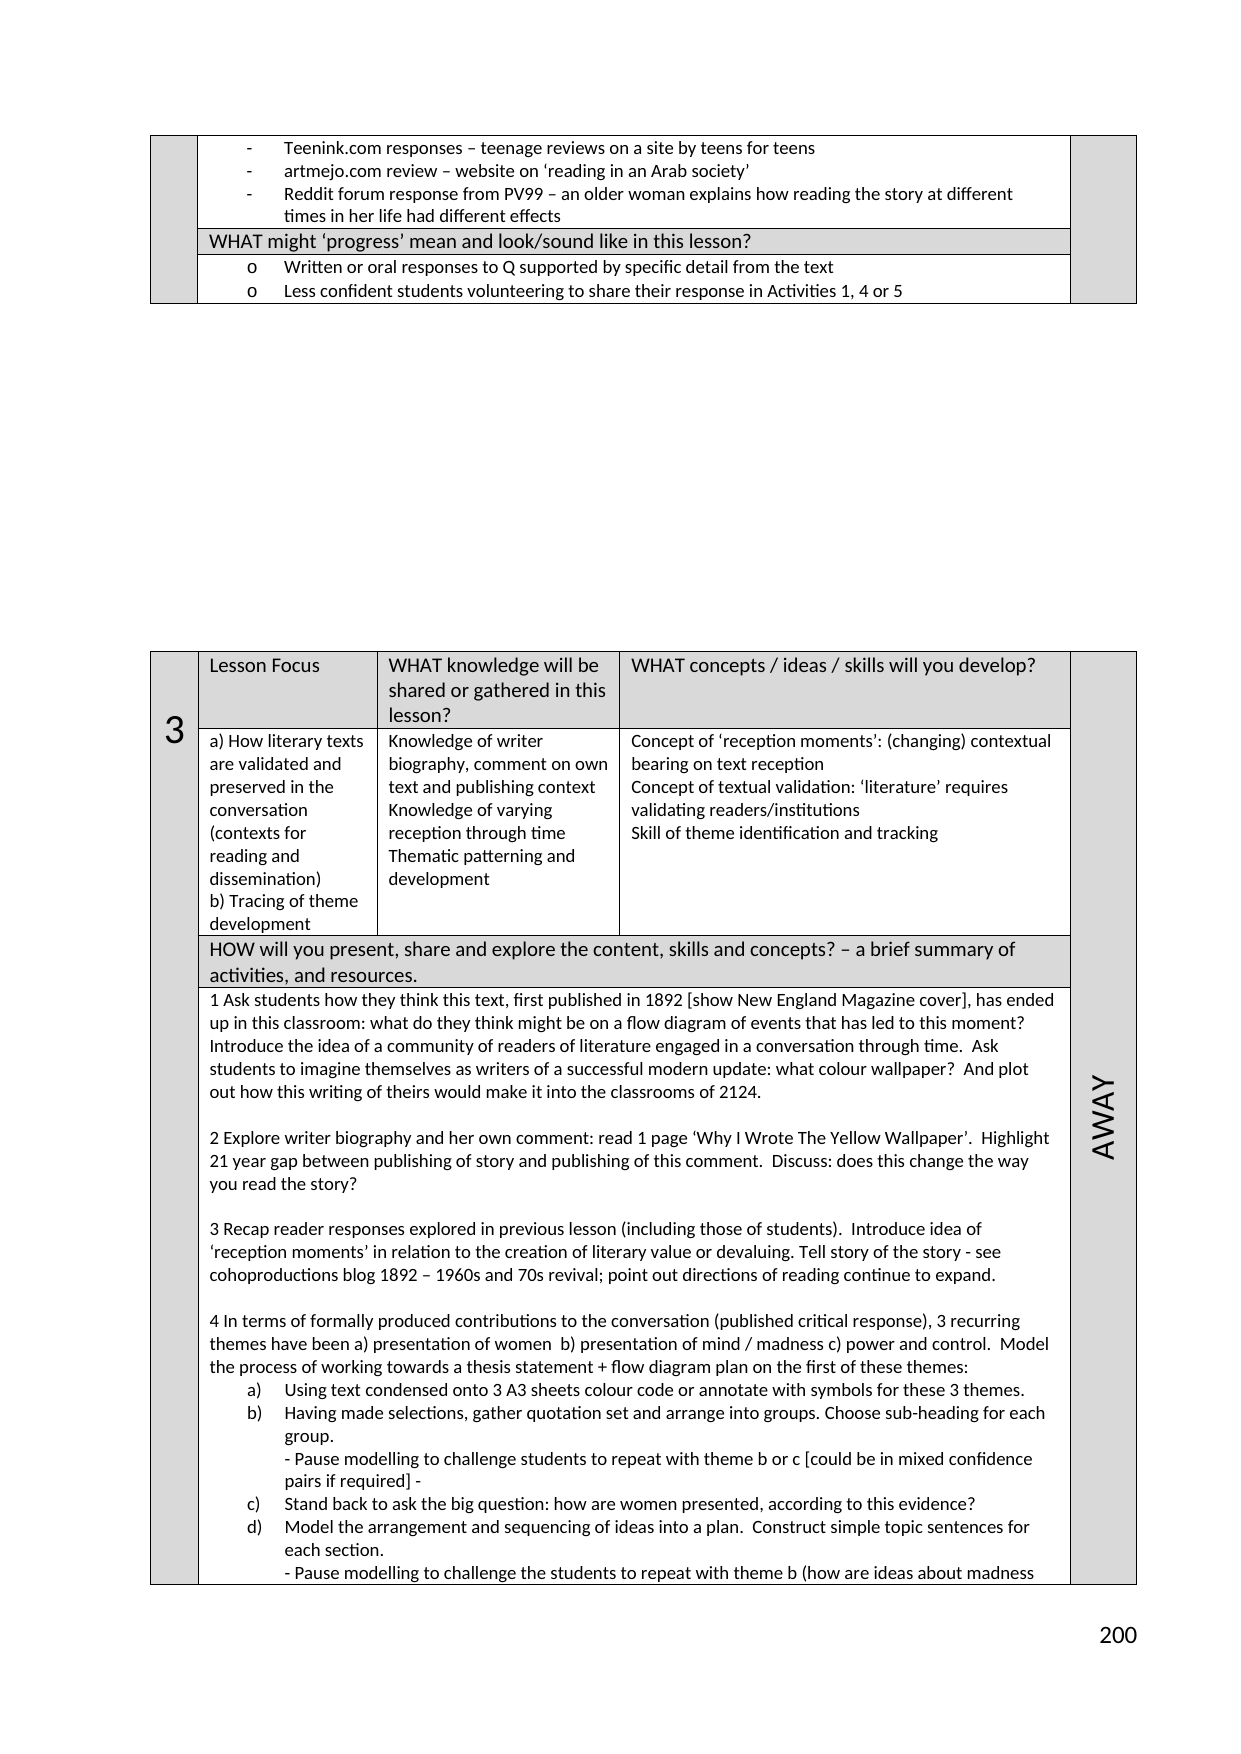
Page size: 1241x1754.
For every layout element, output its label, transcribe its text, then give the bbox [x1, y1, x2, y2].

table_header WHAT concepts / ideas / skills will you develop? [620, 652, 1070, 728]
table_cell Knowledge of writer biography, comment on own text and publishing context Knowledge of varying reception through time Thematic patterning and development [378, 729, 619, 935]
table_header Lesson Focus [199, 652, 377, 728]
table_cell HOW will you present, share and explore the content, skills and concepts? – a brief summary of activities, and resources. [199, 936, 1070, 987]
table_cell Written or oral responses to Q supported by specific detail from the text Less confident students volunteering to share their response in Activities 1, 4 or 5 [198, 255, 1070, 303]
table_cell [198, 136, 1070, 227]
table_cell a) How literary texts are validated and preserved in the conversation (contexts for reading and dissemination) b) Tracing of theme development [199, 729, 377, 935]
table_header AWAY [1071, 652, 1136, 1584]
table_header 3 [151, 652, 198, 1584]
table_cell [199, 988, 1070, 1584]
table_cell Concept of ‘reception moments’: (changing) contextual bearing on text reception Concept of textual validation: ‘literature’ requires validating readers/institutions Skill of theme identification and tracking [620, 729, 1070, 935]
table_header WHAT knowledge will be shared or gathered in this lesson? [378, 652, 619, 728]
table_cell WHAT might ‘progress’ mean and look/sound like in this lesson? [198, 229, 1070, 254]
